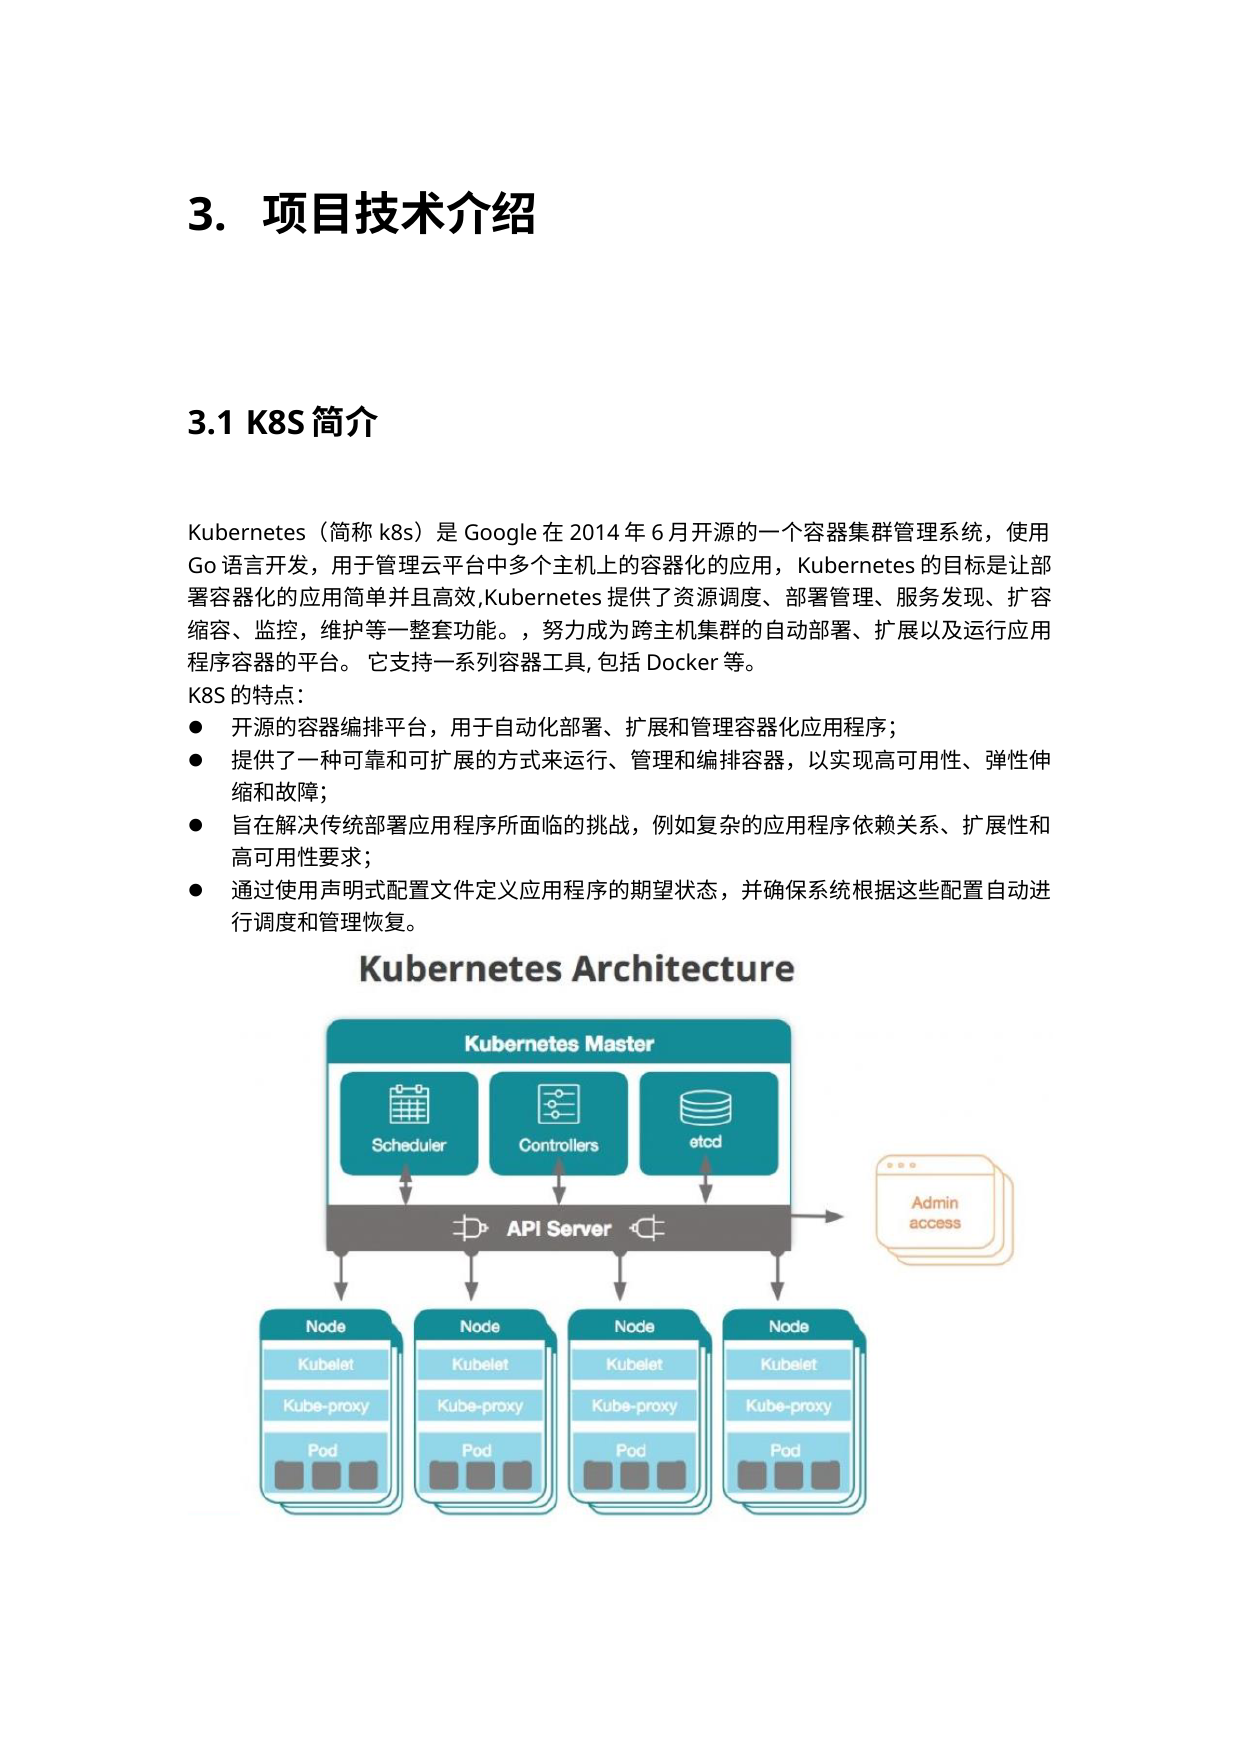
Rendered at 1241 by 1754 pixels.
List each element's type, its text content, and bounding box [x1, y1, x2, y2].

list 提供了一种可靠和可扩展的方式来运行、管理和编排容器，以实现高可用性、弹性伸缩和故障； [187, 742, 1053, 807]
subtitle 项目技术介绍 [187, 162, 1053, 259]
picture [187, 937, 1053, 1537]
subtitle K8S简介 [187, 388, 1053, 453]
text K8S的特点： [187, 677, 1053, 710]
text Kubernetes（简称k8s）是Google在2014年6月开源的一个容器集群管理系统，使用Go语言开发，用于管理云平台中多个主机上的容器化的应用，Kubernetes的目标是让部署容器化的应用简单并且高效,Kubernetes提供了资源调度、部署管理、服务发现、扩容缩容、监控，维护等一整套功能。，努力成为跨主机集群的自动部署、扩展以及运行应用程序容器的平台。 它支持一系列容器工具, 包括Docker等。 [187, 515, 1053, 677]
list 开源的容器编排平台，用于自动化部署、扩展和管理容器化应用程序； [187, 710, 1053, 742]
list 旨在解决传统部署应用程序所面临的挑战，例如复杂的应用程序依赖关系、扩展性和高可用性要求； [187, 807, 1053, 872]
list 通过使用声明式配置文件定义应用程序的期望状态，并确保系统根据这些配置自动进行调度和管理恢复。 [187, 872, 1053, 937]
